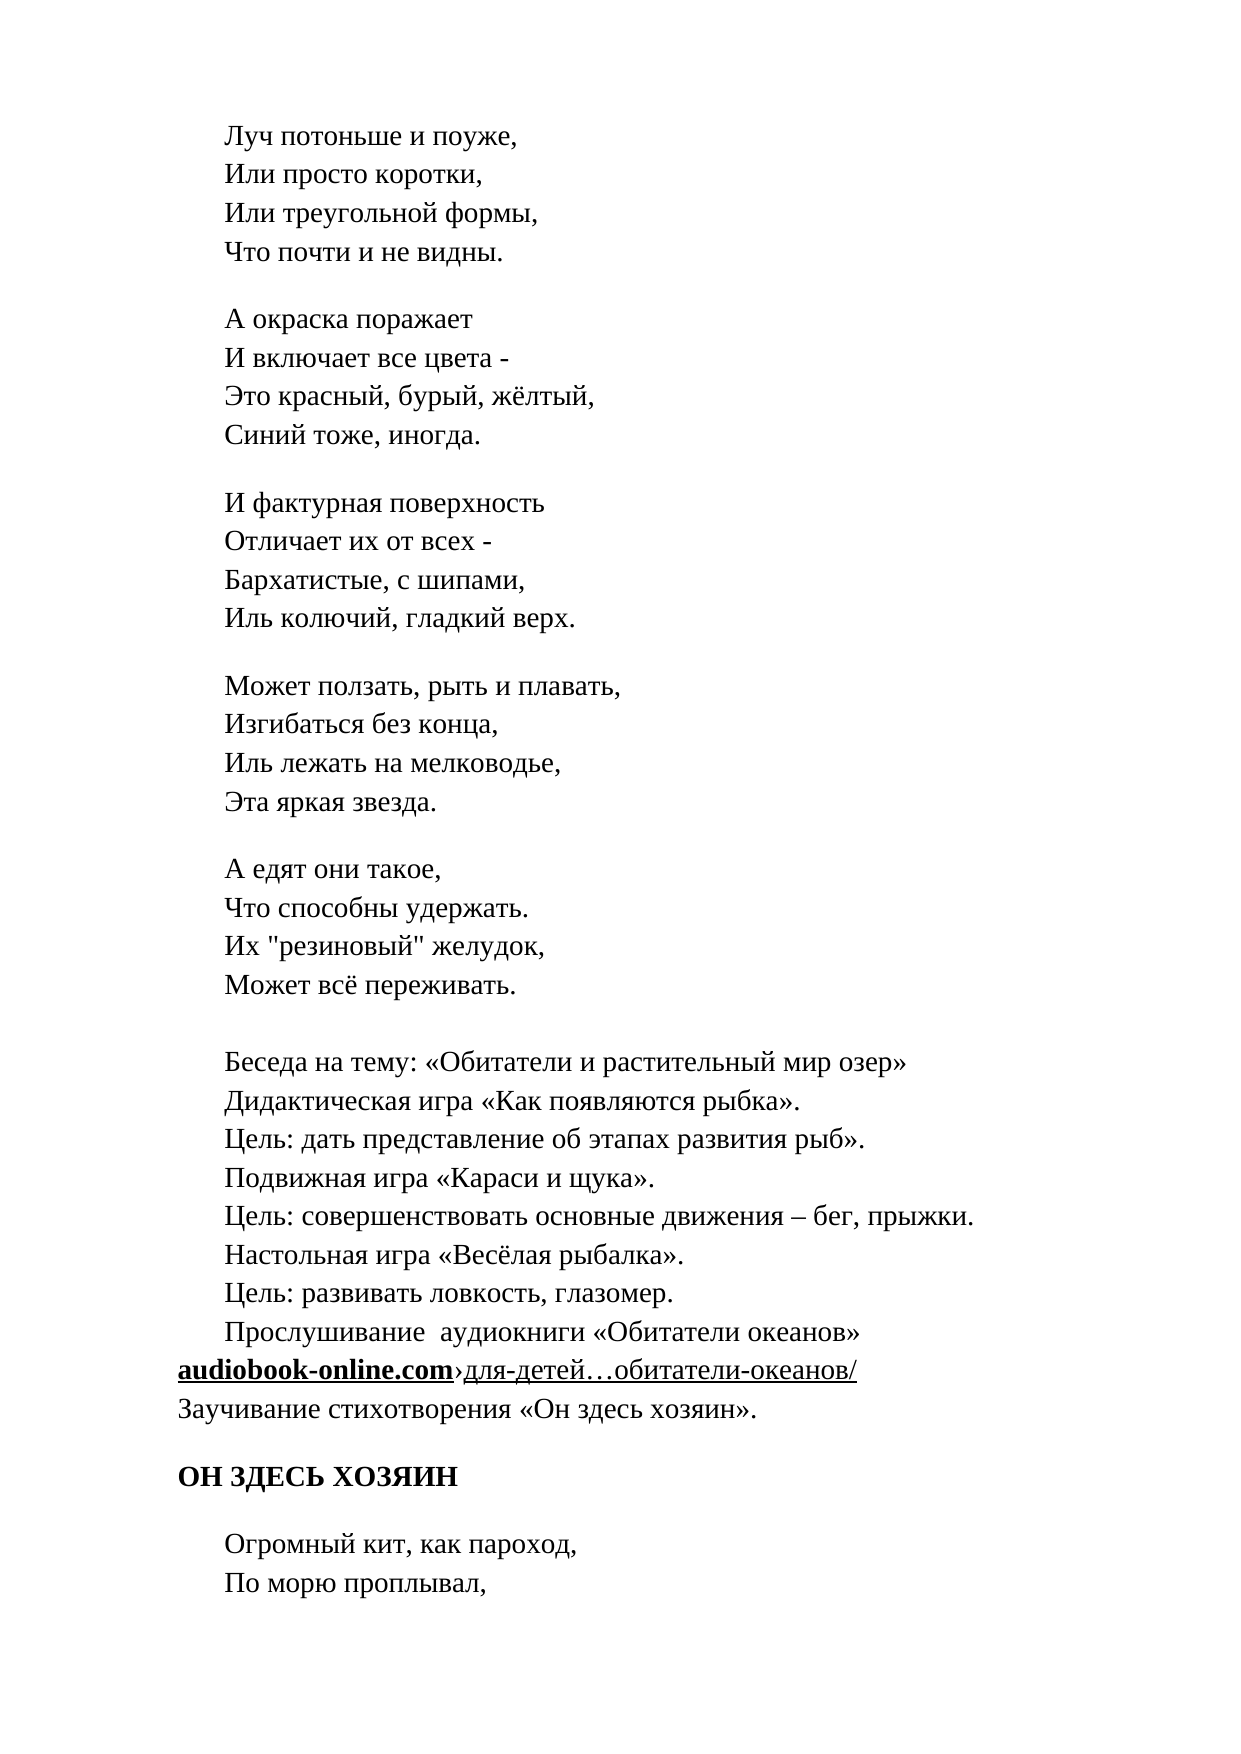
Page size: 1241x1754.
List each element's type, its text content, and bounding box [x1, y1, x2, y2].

text А окраска поражает И включает все цвета - Это красный, бурый, жёлтый, Синий тоже, иногда. [224, 301, 1152, 451]
text И фактурная поверхность Отличает их от всех - Бархатистые, с шипами, Иль колючий, гладкий верх. [224, 485, 1152, 634]
text ОН ЗДЕСЬ ХОЗЯИН [177, 1459, 1152, 1492]
text Цель: совершенствовать основные движения – бег, прыжки. [224, 1198, 1152, 1232]
text Заучивание стихотворения «Он здесь хозяин». [177, 1391, 1152, 1424]
text А едят они такое, Что способны удержать. Их "резиновый" желудок, Может всё переживать. [224, 851, 1152, 1001]
text audiobook-online.com›для-детей…обитатели-океанов/ [177, 1352, 1152, 1386]
text Подвижная игра «Караси и щука». [224, 1160, 1152, 1193]
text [224, 1526, 1152, 1598]
text Цель: развивать ловкость, глазомер. [224, 1275, 1152, 1309]
text Луч потоньше и поуже, Или просто коротки, Или треугольной формы, Что почти и не видны. [224, 118, 1152, 267]
text Дидактическая игра «Как появляются рыбка». [224, 1083, 1152, 1116]
text Настольная игра «Весёлая рыбалка». [224, 1237, 1152, 1270]
text Может ползать, рыть и плавать, Изгибаться без конца, Иль лежать на мелководье, Эта яркая звезда. [224, 668, 1152, 817]
text Прослушивание аудиокниги «Обитатели океанов» [224, 1314, 1152, 1347]
text Беседа на тему: «Обитатели и растительный мир озер» [224, 1044, 1152, 1078]
text Цель: дать представление об этапах развития рыб». [224, 1121, 1152, 1155]
